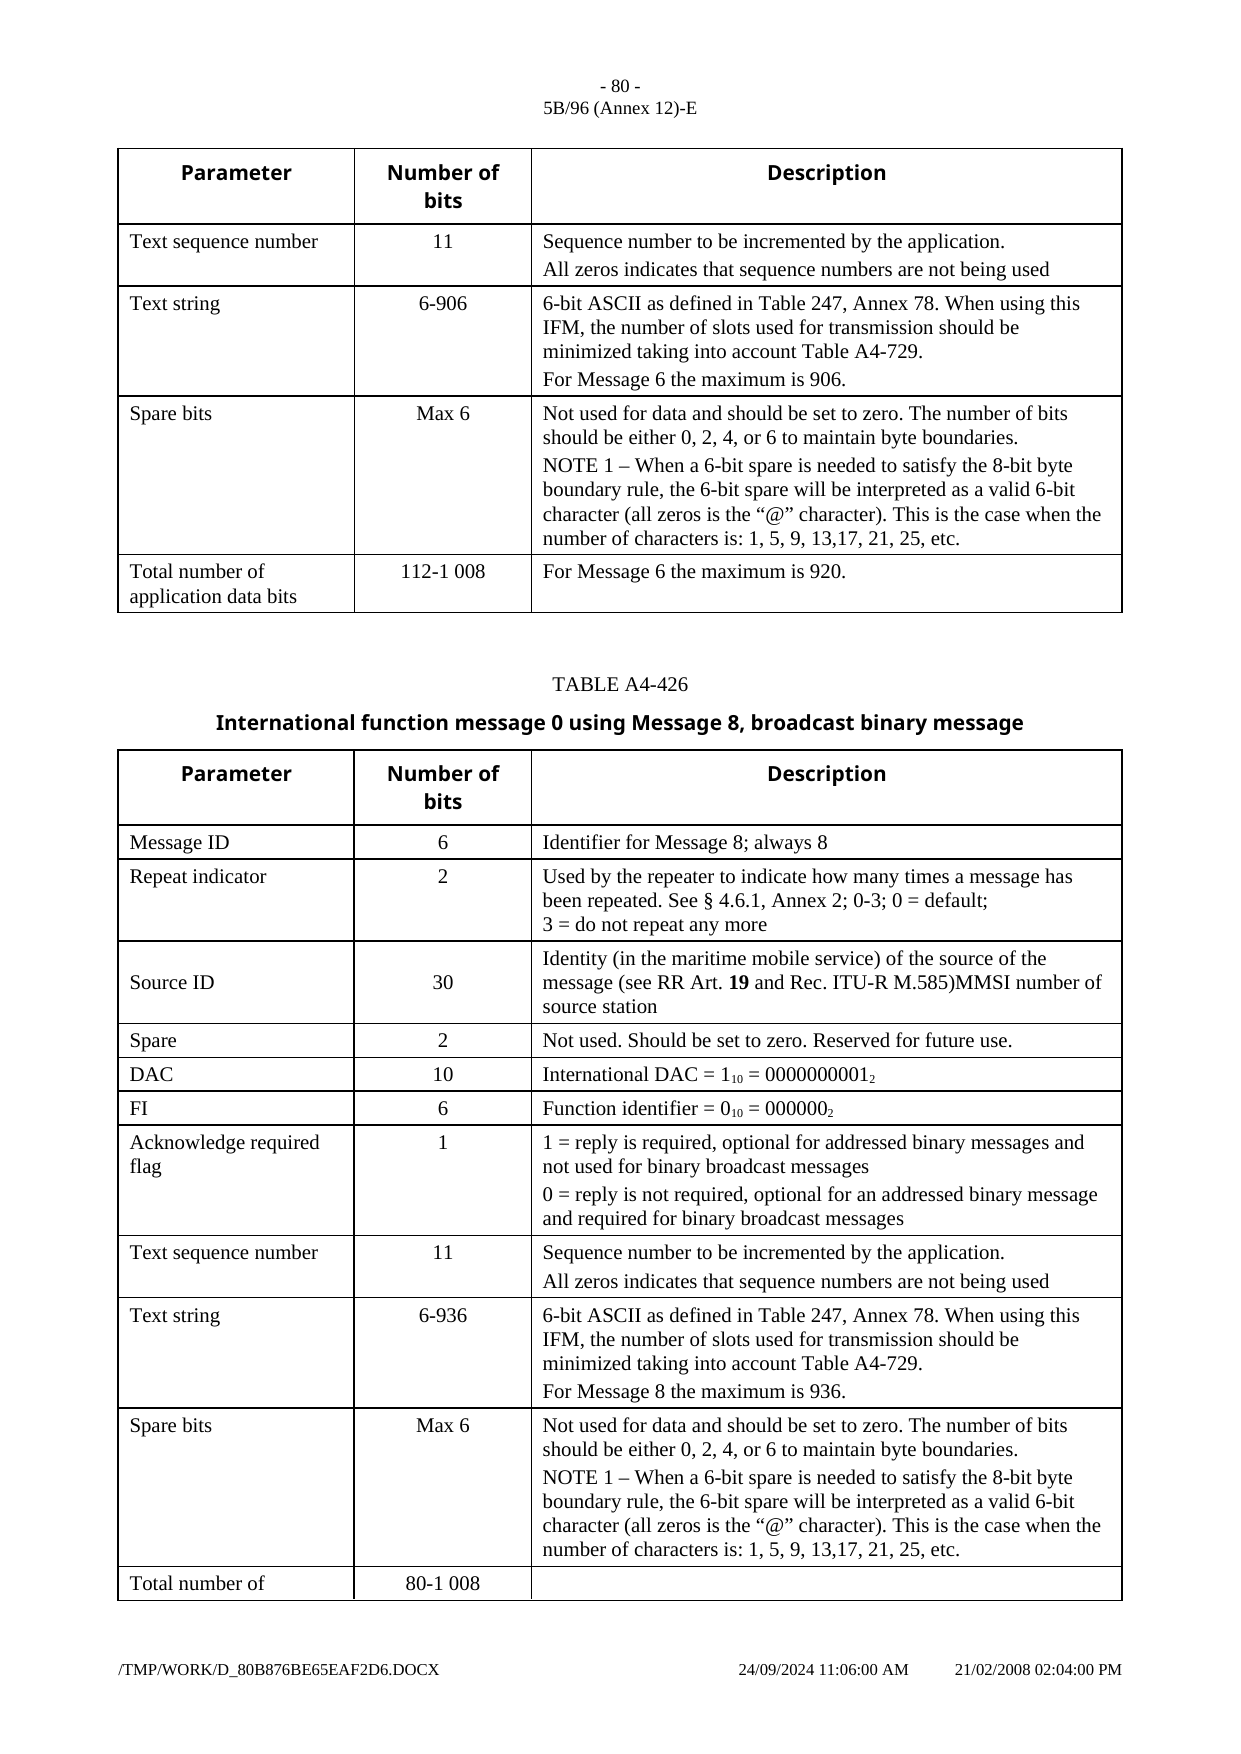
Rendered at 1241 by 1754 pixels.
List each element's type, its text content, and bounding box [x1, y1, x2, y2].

table_cell Text string [119, 287, 354, 395]
table_cell For Message 6 the maximum is 920. [532, 555, 1121, 612]
table_cell Max 6 [355, 1409, 531, 1566]
table_cell Message ID [119, 826, 353, 858]
table_cell Repeat indicator [119, 860, 353, 940]
table_cell Total number of application data bits [119, 555, 354, 612]
table_cell 1 [355, 1126, 531, 1234]
table_cell Spare bits [119, 397, 354, 554]
table_cell 11 [355, 1236, 531, 1297]
table_cell 80-1 008 [355, 1567, 531, 1599]
table_cell Sequence number to be incremented by the application. All zeros indicates that sequence numbers are not being used [532, 225, 1121, 285]
table_cell Source ID [119, 942, 353, 1022]
table_cell 30 [355, 942, 531, 1022]
table_header Number of bits [355, 751, 531, 824]
table_cell [532, 1567, 1121, 1599]
table_cell 1 = reply is required, optional for addressed binary messages and not used for binary broadcast messages 0 = reply is not required, optional for an addressed binary message and required for binary broadcast messages [532, 1126, 1121, 1234]
table_cell 6-bit ASCII as defined in Table , Annex . When using this IFM, the number of slots used for transmission should be minimized taking into account Table . For Message 8 the maximum is 936. [532, 1298, 1121, 1407]
table_cell [532, 942, 1121, 1022]
table_cell Should be zero [532, 1024, 1121, 1056]
table_cell Sequence number to be incremented by the application. All zeros indicate that sequence numbers are not being used [532, 1236, 1121, 1297]
table_header Parameter [119, 751, 353, 824]
table_cell Function identifier = 010 = 0000002 [532, 1092, 1121, 1124]
table_cell 6-906 [355, 287, 531, 395]
table_cell 11 [355, 225, 531, 285]
table_cell 2 [355, 860, 531, 940]
table_cell International DAC = 110 = 00000000012 [532, 1058, 1121, 1090]
table_cell Not used for data and should be set to zero. The number of bits should be either 0, 2, 4, or 6 to maintain byte boundaries. NOTE 1 – When a 6-bit spare is needed to satisfy the 8-bit byte boundary rule, the 6-bit spare will be interpreted as a valid 6-bit character (all zeros is the “@” character). This is the case when the number of characters is: 1, 5, 9, 13,17, 21, 25, etc. [532, 397, 1121, 554]
table_cell Spare [119, 1024, 353, 1056]
table_cell Text sequence number [119, 225, 354, 285]
table_cell 10 [355, 1058, 531, 1090]
table_cell Not used for data and should be set to zero. The number of bits should be either 0, 2, 4, or 6 to maintain byte boundaries. NOTE 1 – When a 6-bit spare is needed to satisfy the 8-bit byte boundary rule, the 6-bit spare will be interpreted as a valid 6-bit character (all zeros is the “@” character). This is the case when the number of characters is: 1, 5, 9, 13,17, 21, 25, etc. [532, 1409, 1121, 1566]
table_cell Used by the repeater to indicate how many times a message has been repeated. See § 4.6.1, Annex 2; 0-3; 0 = default; 3 = do not repeat any more [532, 860, 1121, 940]
table_cell Max 6 [355, 397, 531, 554]
table_cell FI [119, 1092, 353, 1124]
text TABLE [118, 672, 1122, 696]
table_cell 2 [355, 1024, 531, 1056]
table_cell 6-bit ASCII as defined in Table , Annex . When using this IFM, the number of slots used for transmission should be minimized taking into account Table . For Message 6 the maximum is 906. [532, 287, 1121, 395]
table_cell Spare bits [119, 1409, 353, 1566]
table_header Description [532, 751, 1121, 824]
table_cell 6 [355, 826, 531, 858]
table_cell Acknowledge required flag [119, 1126, 353, 1234]
table_cell Text sequence number [119, 1236, 353, 1297]
table_cell 6 [355, 1092, 531, 1124]
table_header Number of bits [355, 149, 531, 223]
table_cell Text string [119, 1298, 353, 1407]
table_cell 112-1 008 [355, 555, 531, 612]
table_header Parameter [119, 149, 354, 223]
table_cell Identifier for Message 8; always 8 [532, 826, 1121, 858]
table_cell 6-936 [355, 1298, 531, 1407]
title International function message 0 using Message 8, broadcast binary message [118, 708, 1122, 737]
table_cell Total number of application data bits [119, 1567, 353, 1599]
table_header Description [532, 149, 1121, 223]
table_cell DAC [119, 1058, 353, 1090]
